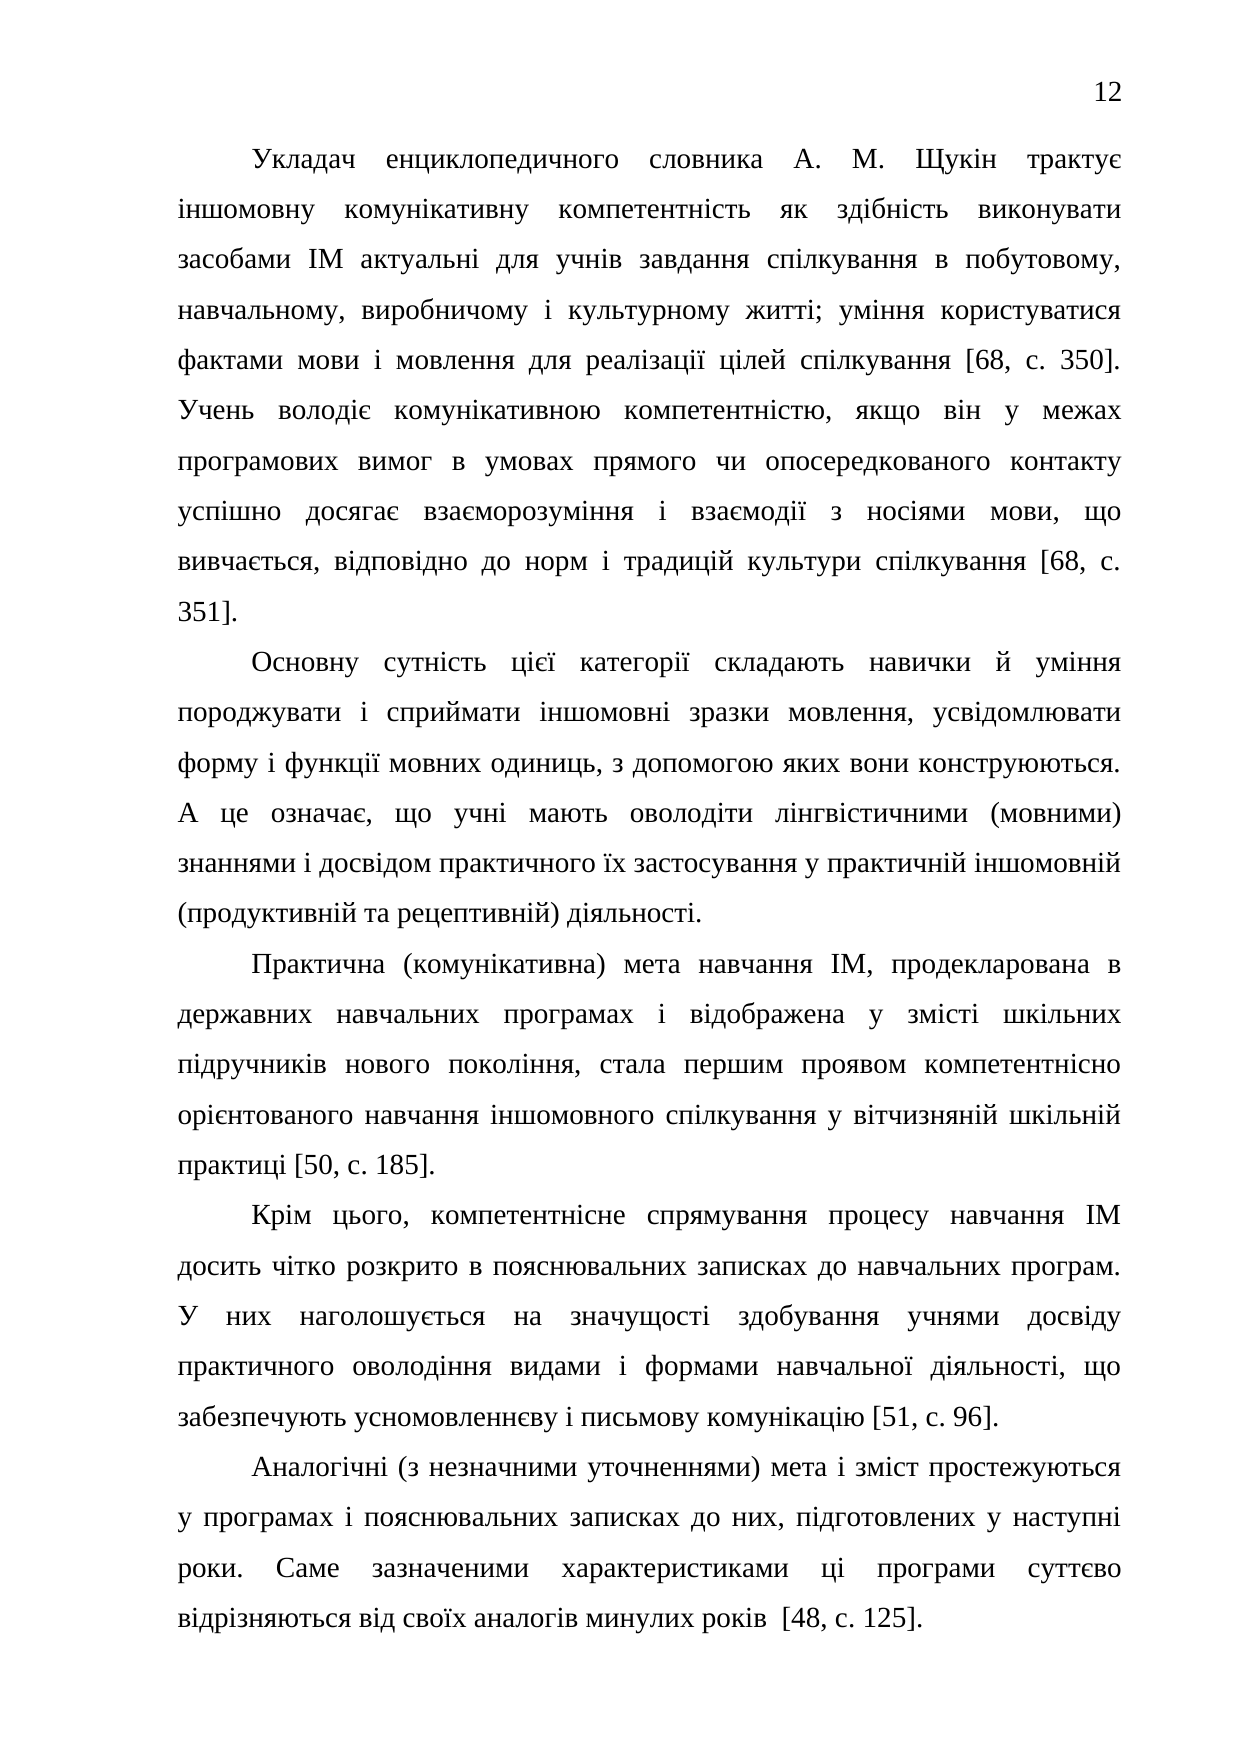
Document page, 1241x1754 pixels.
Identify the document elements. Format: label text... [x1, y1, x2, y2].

text Крім цього, компетентнісне спрямування процесу навчання ІМ досить чітко розкрито в пояснювальних записках до навчальних програм. У них наголошується на значущості здобування учнями досвіду практичного оволодіння видами і формами навчальної діяльності, що забезпечують усномовленнєву і письмову комунікацію [51, c. 96]. [177, 1197, 1122, 1432]
text Укладач енциклопедичного словника А. М. Щукін трактує іншомовну комунікативну компетентність як здібність виконувати засобами ІМ актуальні для учнів завдання спілкування в побутовому, навчальному, виробничому і культурному житті; уміння користуватися фактами мови і мовлення для реалізації цілей спілкування [68, c. 350]. Учень володіє комунікативною компетентністю, якщо він у межах програмових вимог в умовах прямого чи опосередкованого контакту успішно досягає взаєморозуміння і взаємодії з носіями мови, що вивчається, відповідно до норм і традицій культури спілкування [68, c. 351]. [177, 141, 1122, 627]
text Аналогічні (з незначними уточненнями) мета і зміст простежуються у програмах і пояснювальних записках до них, підготовлених у наступні роки. Саме зазначеними характеристиками ці програми суттєво відрізняються від своїх аналогів минулих років [48, c. 125]. [177, 1449, 1122, 1633]
text Основну сутність цієї категорії складають навички й уміння породжувати і сприймати іншомовні зразки мовлення, усвідомлювати форму і функції мовних одиниць, з допомогою яких вони конструюються. А це означає, що учні мають оволодіти лінгвістичними (мовними) знаннями і досвідом практичного їх застосування у практичній іншомовній (продуктивній та рецептивній) діяльності. [177, 644, 1122, 929]
text Практична (комунікативна) мета навчання ІМ, продекларована в державних навчальних програмах і відображена у змісті шкільних підручників нового покоління, стала першим проявом компетентнісно орієнтованого навчання іншомовного спілкування у вітчизняній шкільній практиці [50, c. 185]. [177, 946, 1122, 1181]
